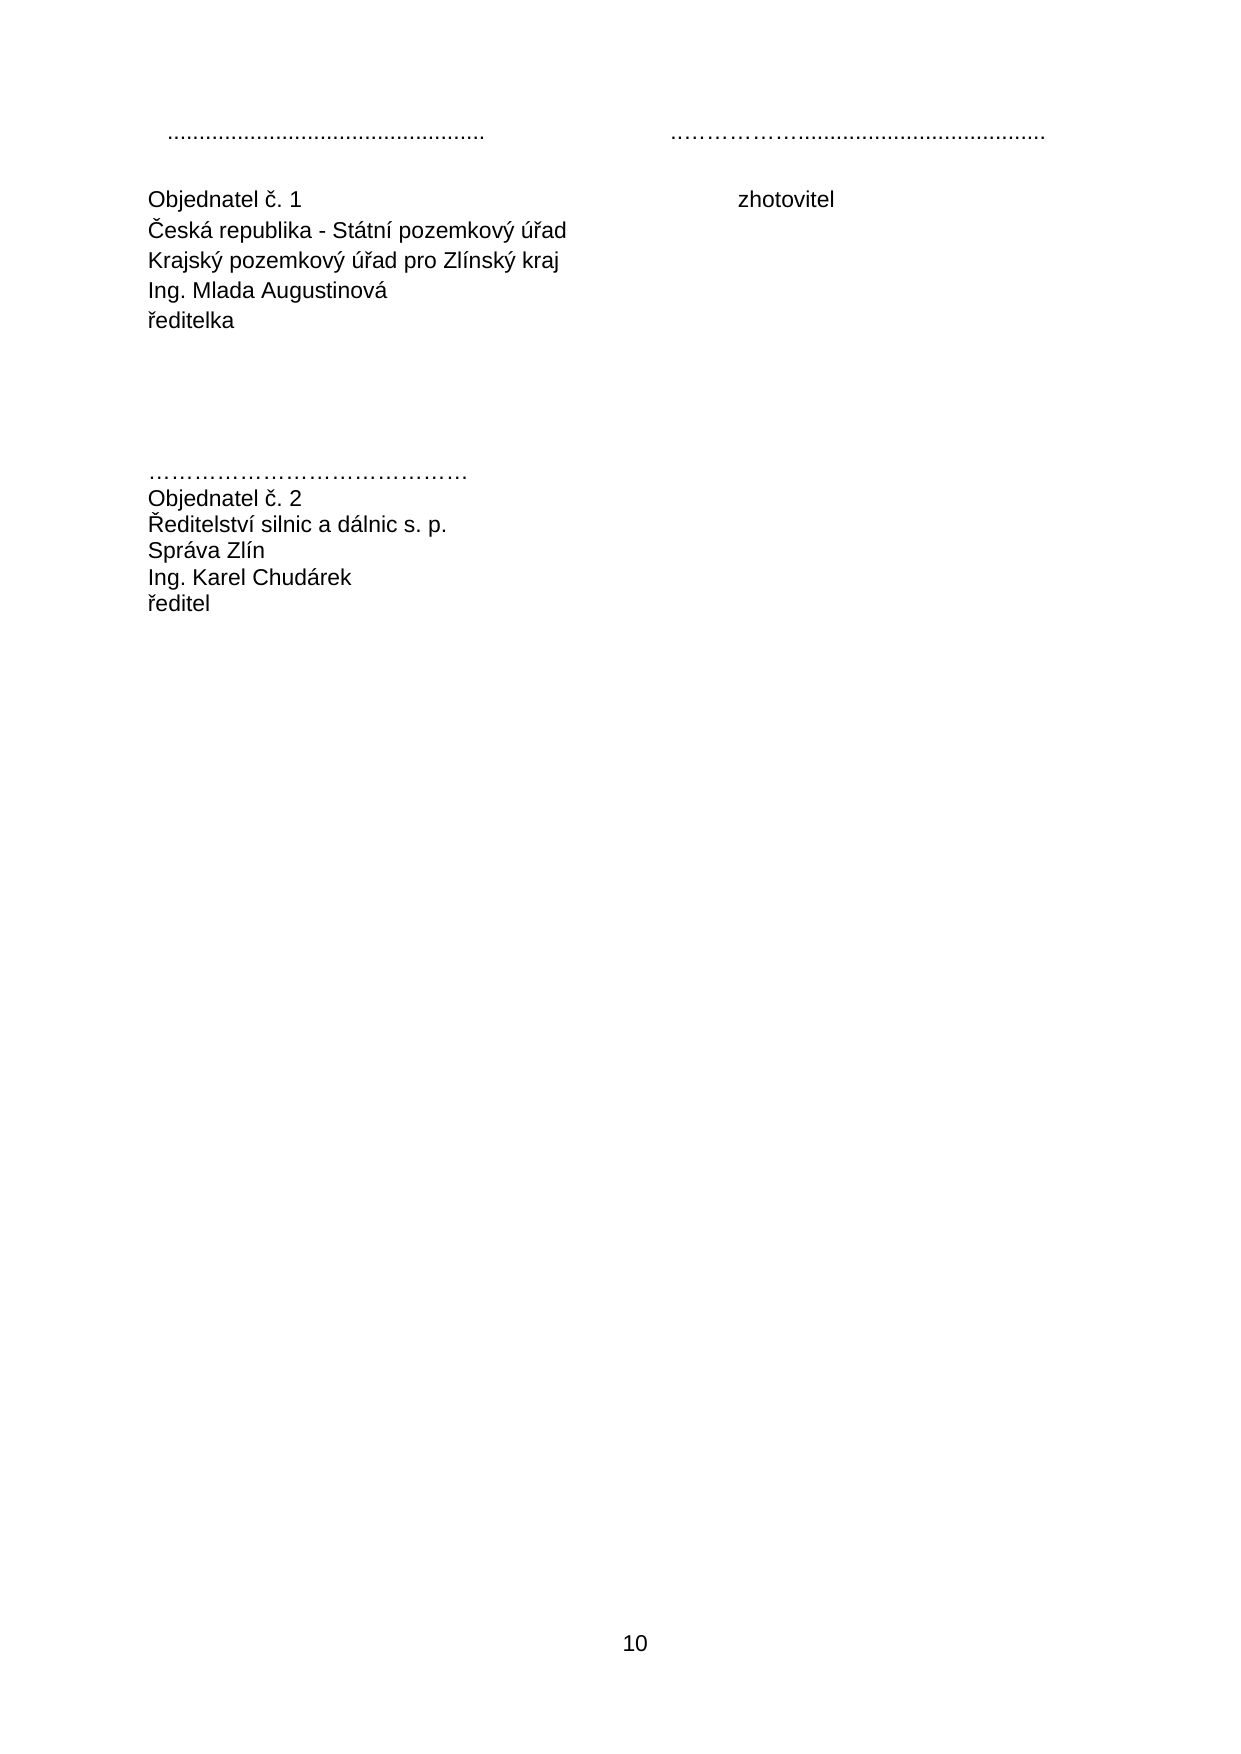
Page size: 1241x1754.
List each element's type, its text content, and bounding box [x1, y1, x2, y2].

text Ing. Karel Chudárek [148, 564, 1122, 590]
text .................................................. ..……………....................................... [148, 118, 1122, 144]
text …………………………………… [148, 458, 1122, 484]
text Správa Zlín [148, 537, 1122, 564]
text Krajský pozemkový úřad pro Zlínský kraj [148, 247, 1122, 273]
text ředitelka [148, 307, 1122, 333]
text Ing. Mlada Augustinová [148, 277, 1122, 303]
text ředitel [148, 590, 1122, 616]
text Objednatel č. 1 zhotovitel [148, 186, 1122, 213]
text Objednatel č. 2 [148, 484, 1122, 511]
text Ředitelství silnic a dálnic s. p. [148, 511, 1122, 537]
text Česká republika - Státní pozemkový úřad [148, 217, 1122, 243]
